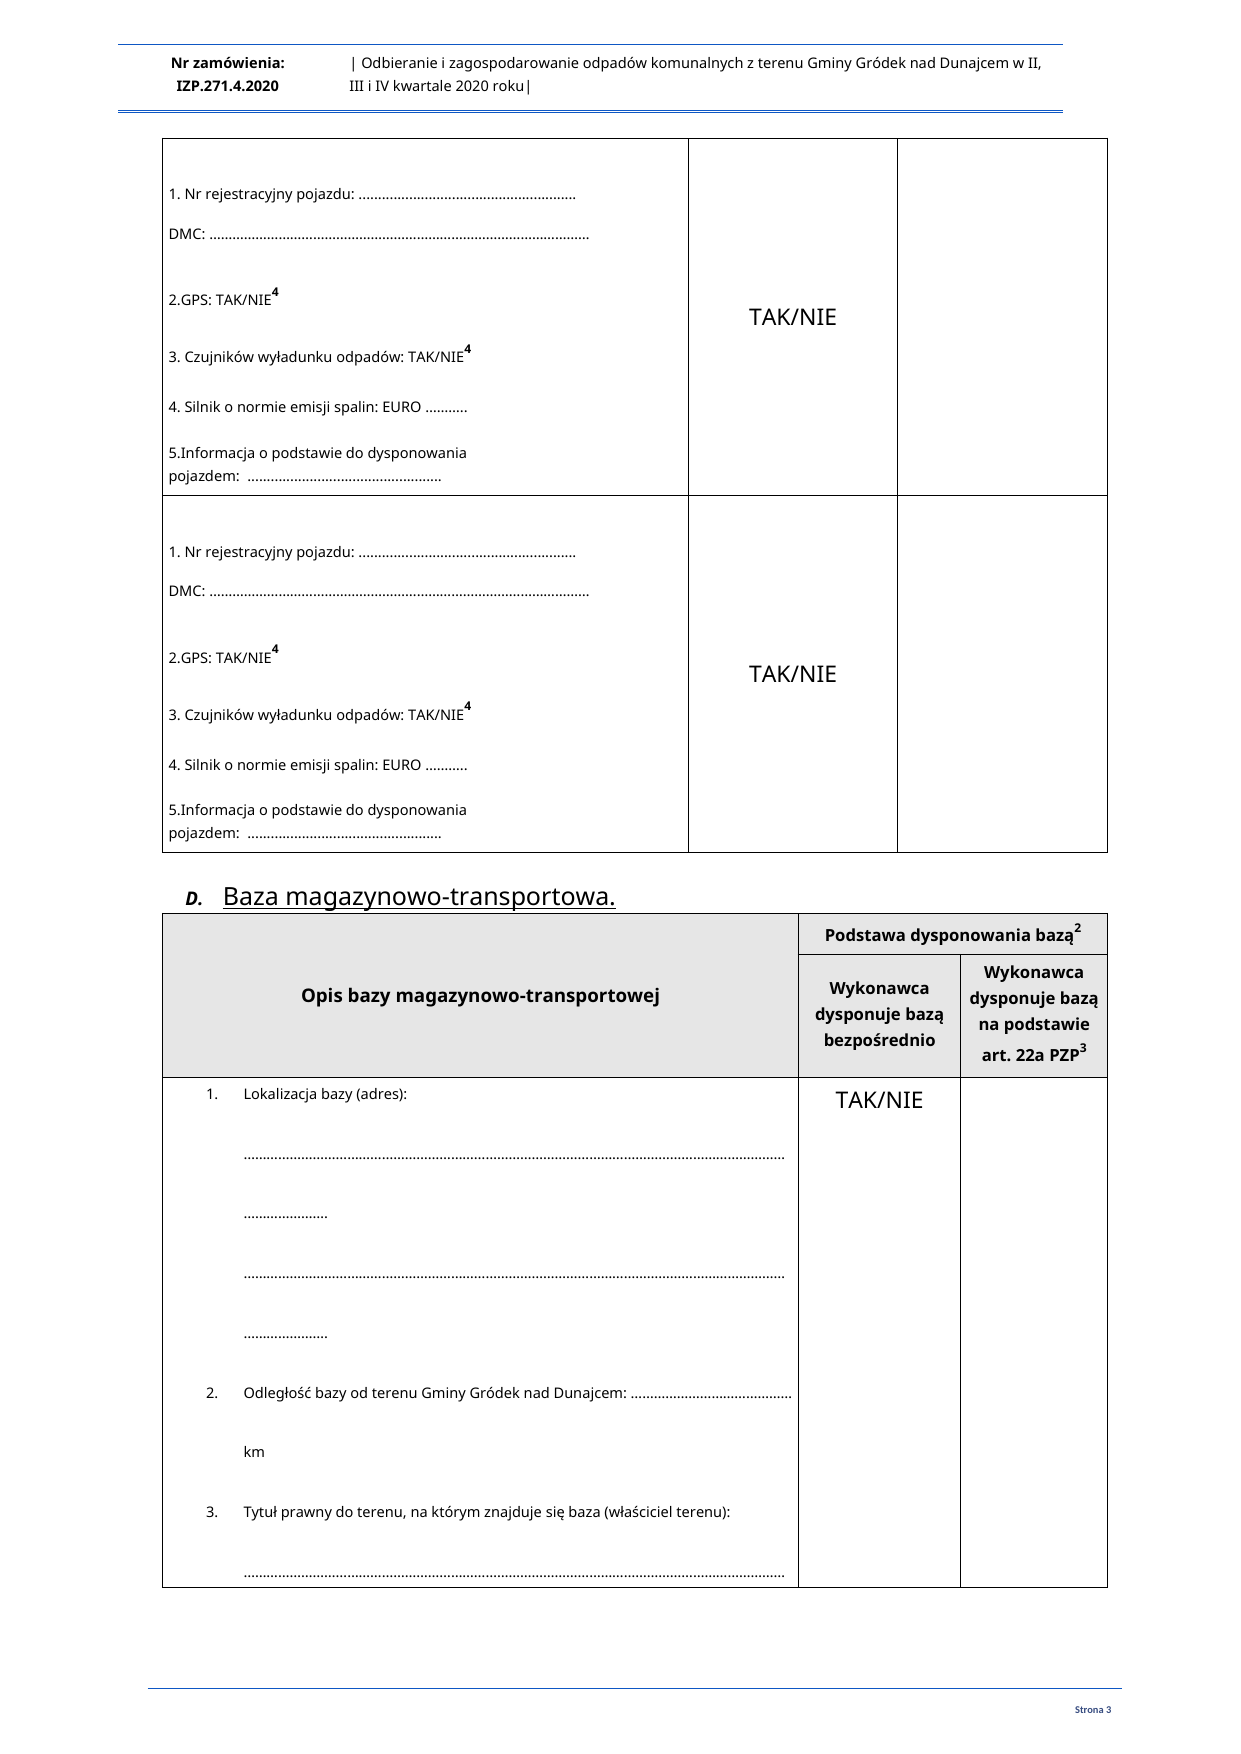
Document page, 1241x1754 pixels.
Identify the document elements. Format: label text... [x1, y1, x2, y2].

table_header Podstawa dysponowania bazą2 [799, 914, 1107, 954]
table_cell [163, 139, 688, 495]
table_cell Wykonawca dysponuje bazą na podstawie art. 22a PZP3 [961, 955, 1107, 1077]
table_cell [163, 1078, 798, 1587]
table_header Opis bazy magazynowo-transportowej [163, 914, 798, 1077]
table_cell [961, 1078, 1107, 1587]
table_cell TAK/NIE [799, 1078, 960, 1587]
list Baza magazynowo-transportowa. [185, 879, 1092, 913]
table_cell [898, 496, 1107, 852]
table_cell [898, 139, 1107, 495]
table_cell TAK/NIE [689, 139, 897, 495]
table_cell Wykonawca dysponuje bazą bezpośrednio [799, 955, 960, 1077]
table_cell TAK/NIE [689, 496, 897, 852]
